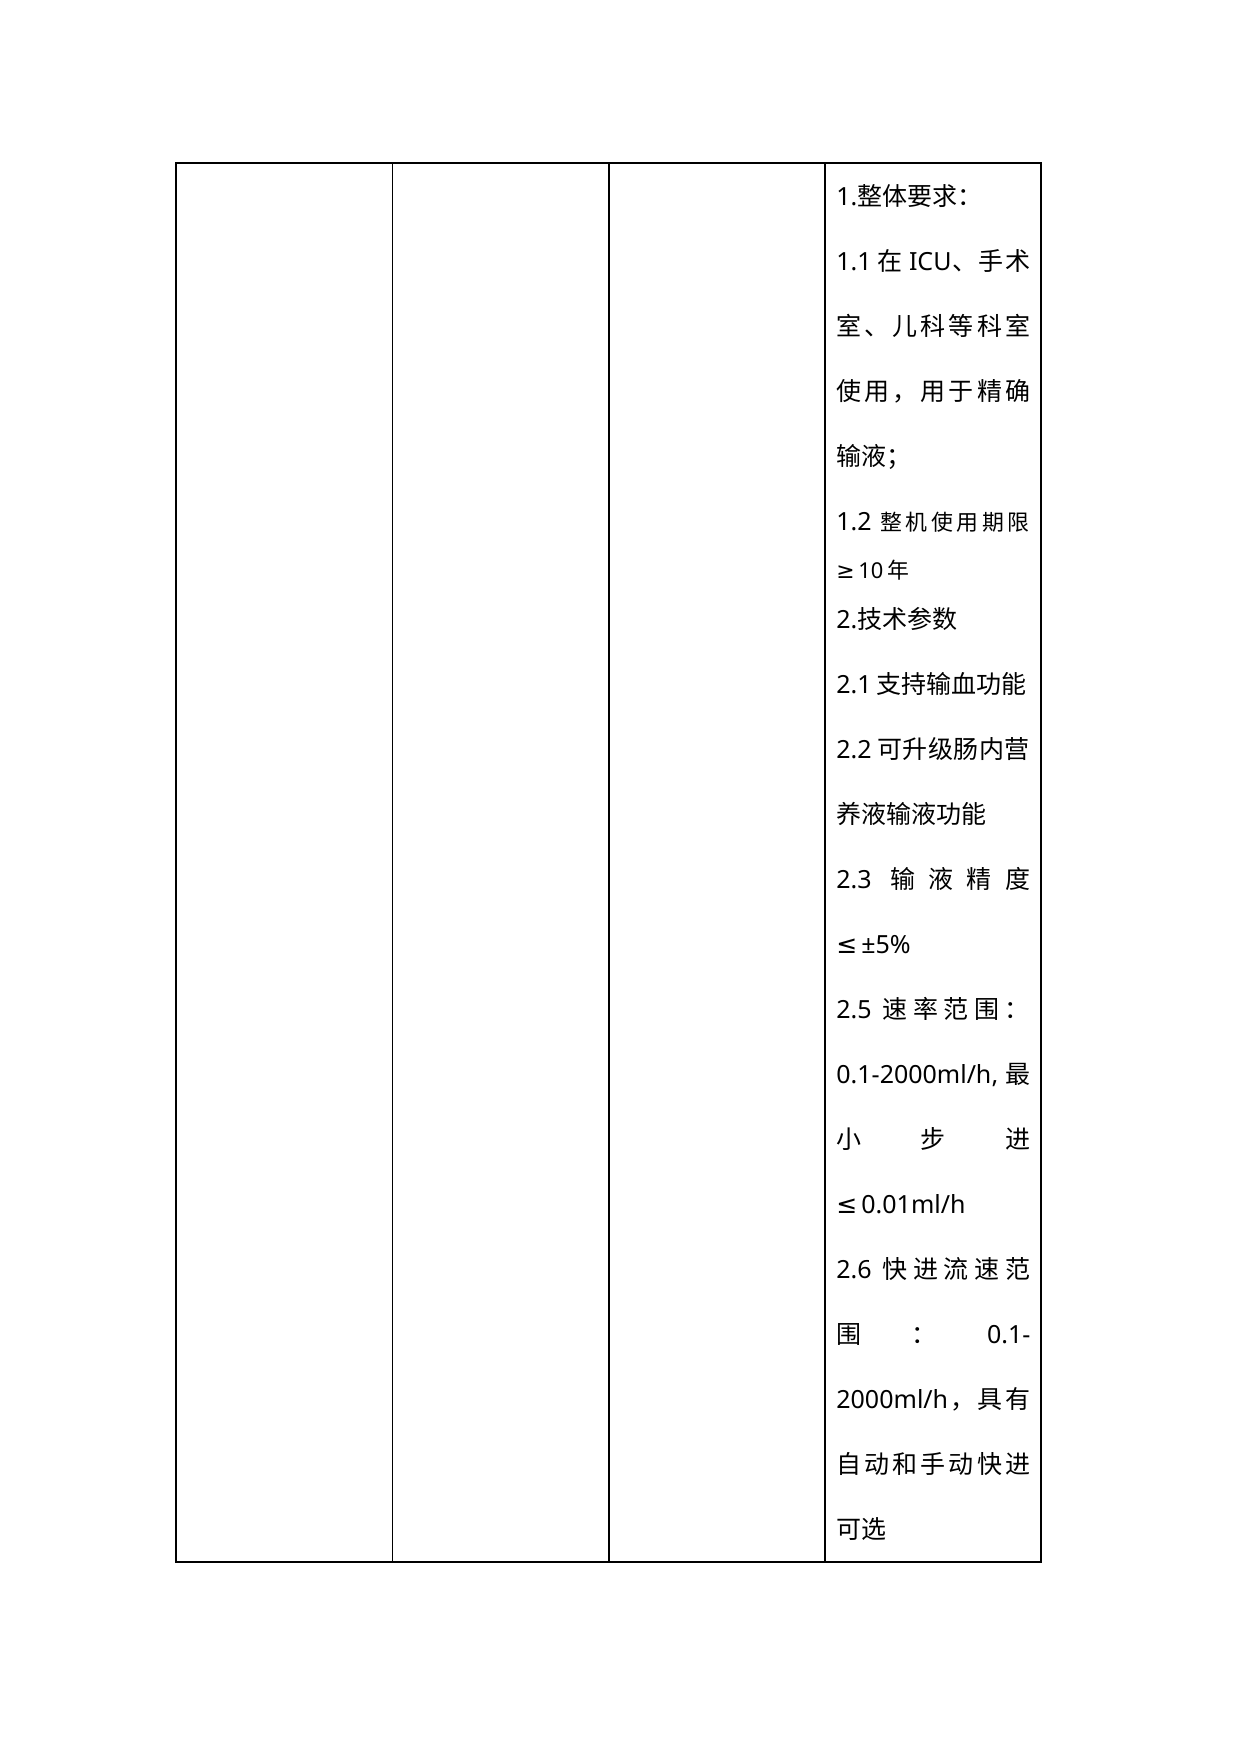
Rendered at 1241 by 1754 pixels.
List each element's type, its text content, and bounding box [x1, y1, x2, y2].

table_cell [177, 164, 392, 1561]
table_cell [826, 164, 1040, 1561]
table_cell 7 [393, 164, 608, 1561]
table_cell [610, 164, 824, 1561]
